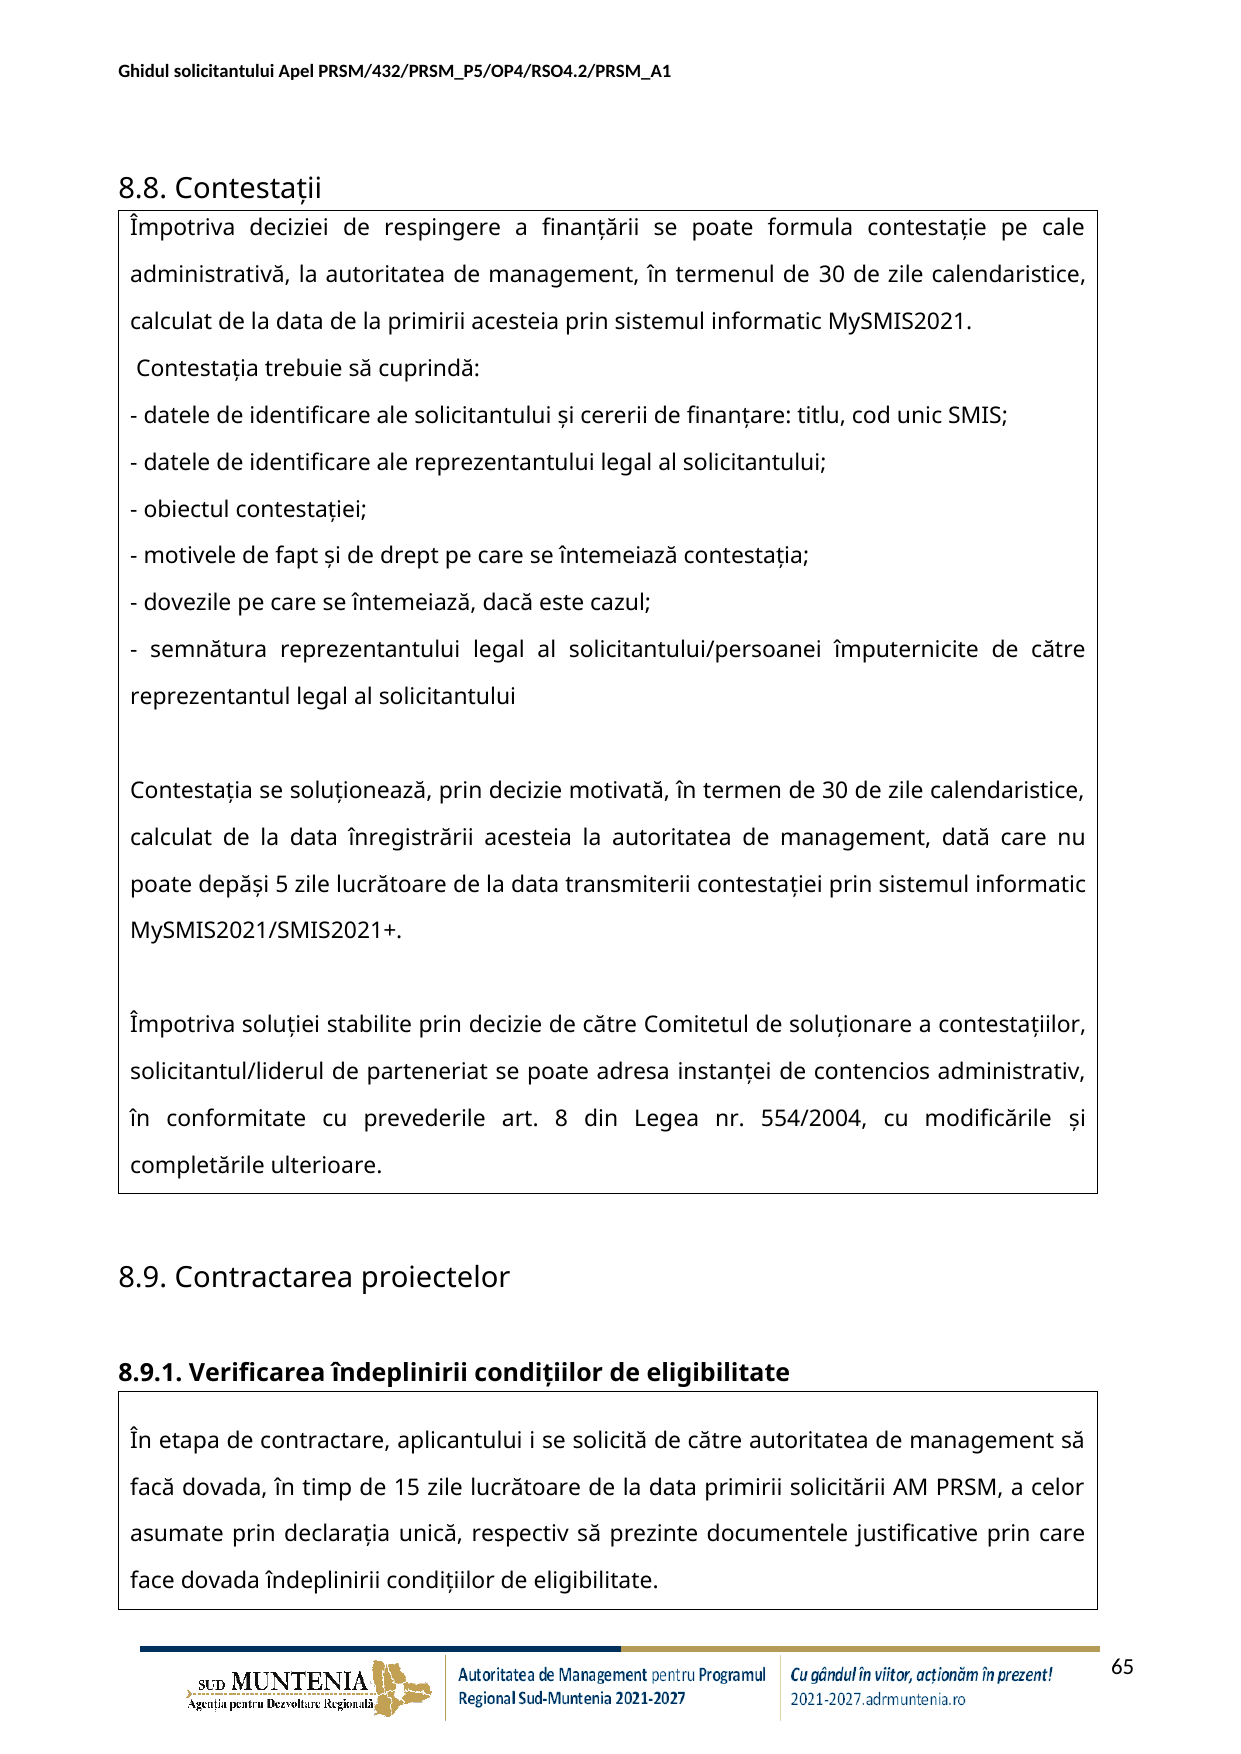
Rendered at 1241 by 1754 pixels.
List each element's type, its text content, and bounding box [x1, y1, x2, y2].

subtitle 8.9.1. Verificarea îndeplinirii condițiilor de eligibilitate [118, 1354, 1134, 1388]
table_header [119, 1392, 1097, 1608]
subtitle 8.8. Contestații [118, 167, 1134, 207]
table_header Împotriva deciziei de respingere a finanțării se poate formula contestație pe cale administrativă, la autoritatea de management, în termenul de 30 de zile calendaristice, calculat de la data de la primirii acesteia prin sistemul informatic MySMIS2021. Contestația trebuie să cuprindă: - datele de identificare ale solicitantului și cererii de finanțare: titlu, cod unic SMIS; - datele de identificare ale reprezentantului legal al solicitantului; - obiectul contestației; - motivele de fapt și de drept pe care se întemeiază contestația; - dovezile pe care se întemeiază, dacă este cazul; - semnătura reprezentantului legal al solicitantului/persoanei împuternicite de către reprezentantul legal al solicitantului Contestația se soluționează, prin decizie motivată, în termen de 30 de zile calendaristice, calculat de la data înregistrării acesteia la autoritatea de management, dată care nu poate depăşi 5 zile lucrătoare de la data transmiterii contestaţiei prin sistemul informatic MySMIS2021/SMIS2021+. Împotriva soluţiei stabilite prin decizie de către Comitetul de soluţionare a contestaţiilor, solicitantul/liderul de parteneriat se poate adresa instanţei de contencios administrativ, în conformitate cu prevederile art. 8 din Legea nr. 554/2004, cu modificările şi completările ulterioare. [119, 211, 1097, 1193]
subtitle 8.9. Contractarea proiectelor [118, 1256, 1134, 1296]
picture [140, 1646, 1100, 1721]
